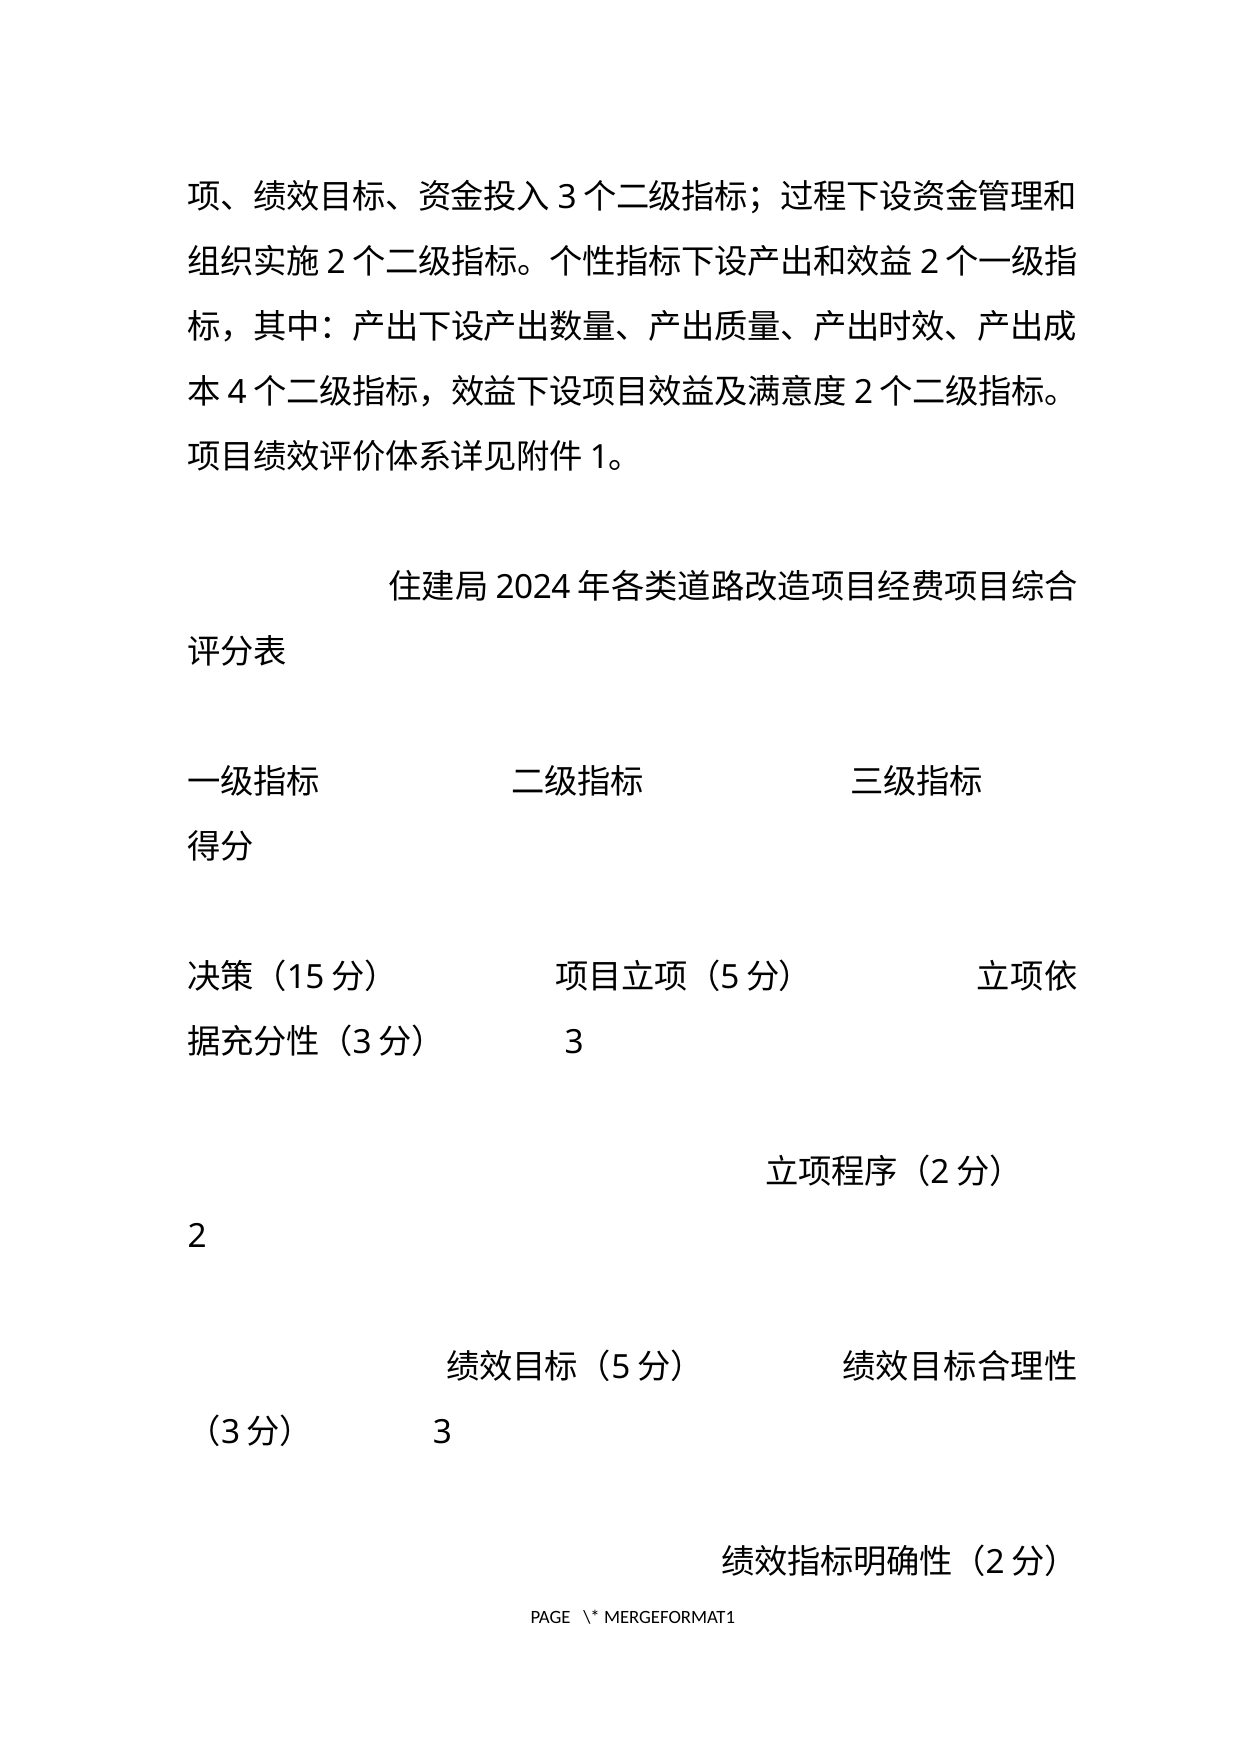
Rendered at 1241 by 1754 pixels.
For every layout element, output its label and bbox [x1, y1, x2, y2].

text [187, 162, 1078, 1592]
